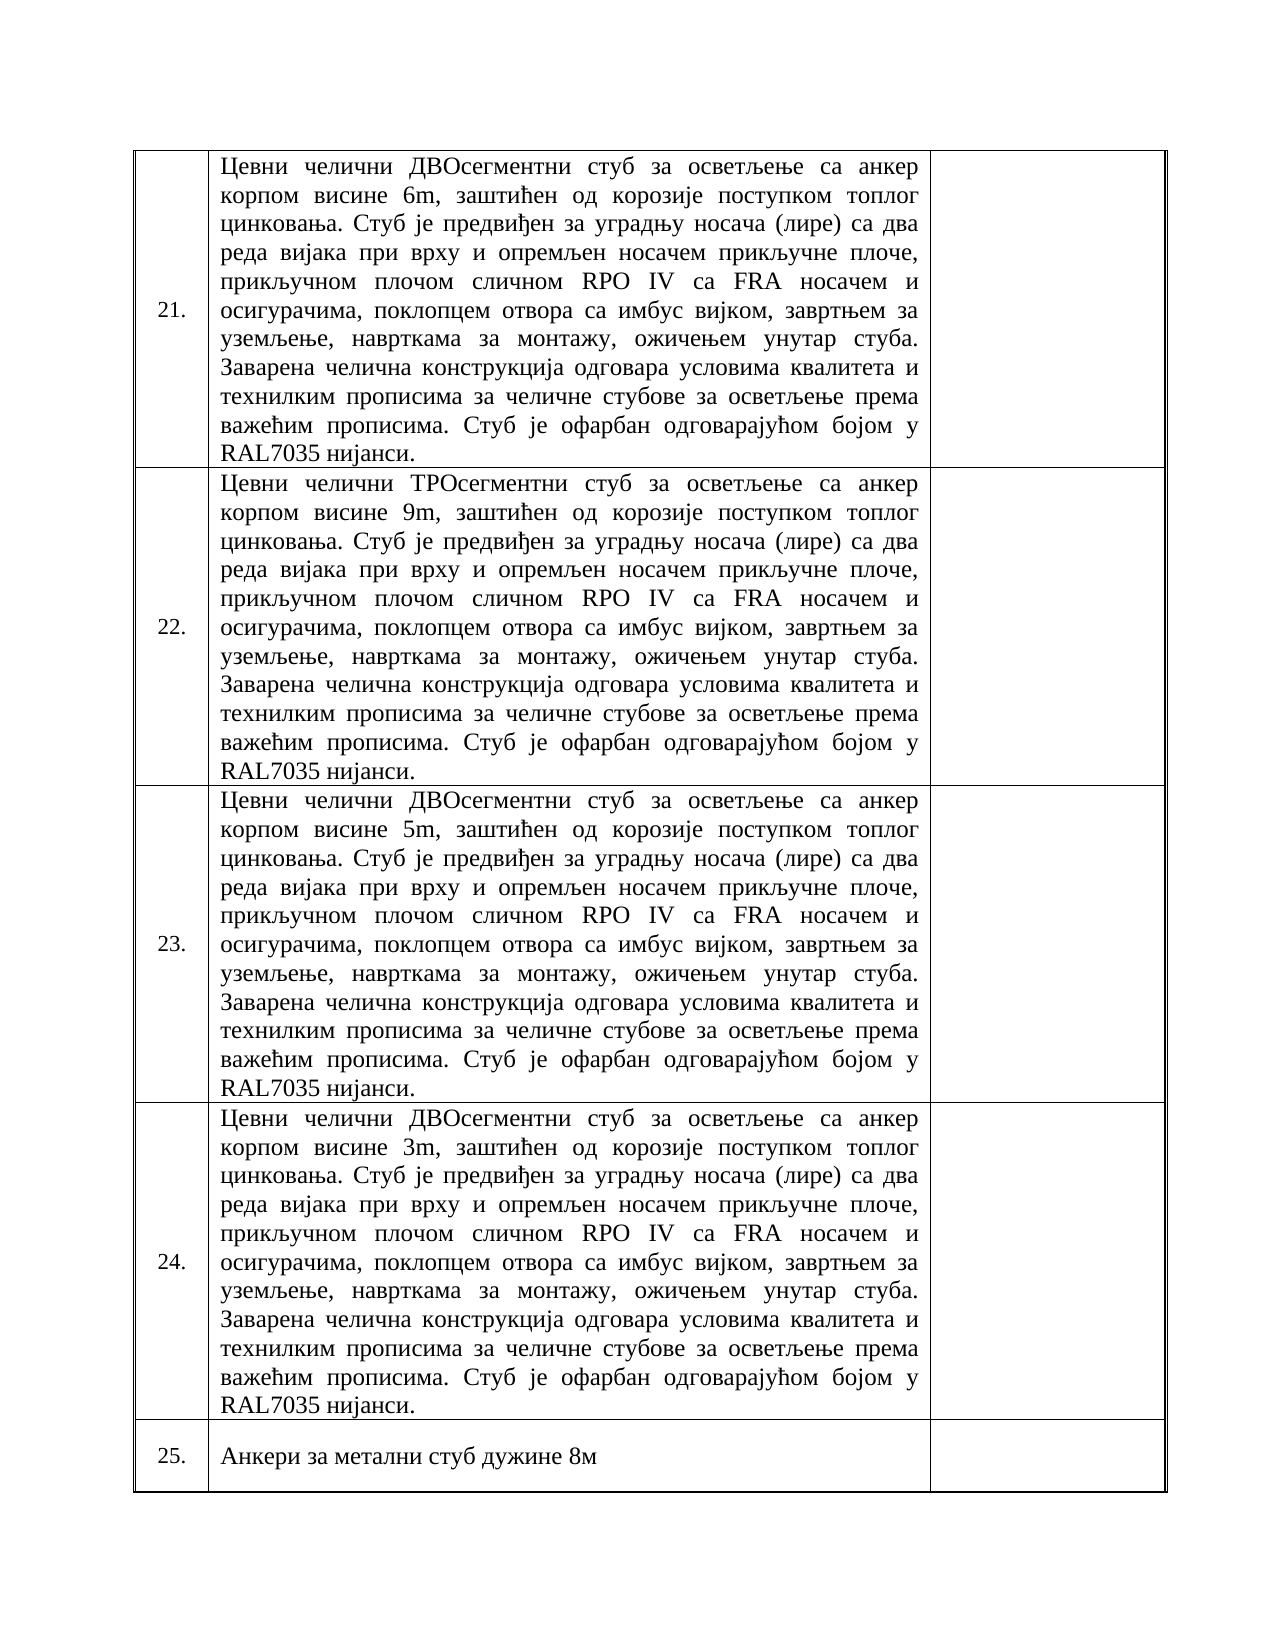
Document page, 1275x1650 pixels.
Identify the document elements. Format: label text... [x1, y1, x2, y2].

table_cell 21. [136, 151, 208, 467]
table_cell 23. [136, 786, 208, 1102]
table_cell [931, 786, 1164, 1102]
table_cell Цевни челични ТРОсегментни стуб за осветљење са анкер корпом висине 9m, заштићен од корозије поступком топлог цинковања. Стуб је предвиђен за уградњу носача (лире) са два реда вијака при врху и опремљен носачем прикључне плоче, прикључном плочом сличном RPO IV са FRA носачем и осигурачима, поклопцем отвора са имбус вијком, завртњем за уземљење, наврткама за монтажу, ожичењем унутар стуба. Заварена челична конструкција одговара условима квалитета и технилким прописима за челичне стубове за осветљење према важећим прописима. Стуб је офарбан одговарајућом бојом у RAL7035 нијанси. [209, 468, 930, 784]
table_cell [931, 468, 1164, 784]
table_cell [931, 151, 1164, 467]
table_cell Цевни челични ДВОсегментни стуб за осветљење са анкер корпом висине 6m, заштићен од корозије поступком топлог цинковања. Стуб је предвиђен за уградњу носача (лире) са два реда вијака при врху и опремљен носачем прикључне плоче, прикључном плочом сличном RPO IV са FRA носачем и осигурачима, поклопцем отвора са имбус вијком, завртњем за уземљење, наврткама за монтажу, ожичењем унутар стуба. Заварена челична конструкција одговара условима квалитета и технилким прописима за челичне стубове за осветљење према важећим прописима. Стуб је офарбан одговарајућом бојом у RAL7035 нијанси. [209, 151, 930, 467]
table_cell Цевни челични ДВОсегментни стуб за осветљење са анкер корпом висине 5m, заштићен од корозије поступком топлог цинковања. Стуб је предвиђен за уградњу носача (лире) са два реда вијака при врху и опремљен носачем прикључне плоче, прикључном плочом сличном RPO IV са FRA носачем и осигурачима, поклопцем отвора са имбус вијком, завртњем за уземљење, наврткама за монтажу, ожичењем унутар стуба. Заварена челична конструкција одговара условима квалитета и технилким прописима за челичне стубове за осветљење према важећим прописима. Стуб је офарбан одговарајућом бојом у RAL7035 нијанси. [209, 786, 930, 1102]
table_cell [931, 1420, 1164, 1491]
table_cell 24. [136, 1103, 208, 1419]
table_cell Цевни челични ДВОсегментни стуб за осветљење са анкер корпом висине 3m, заштићен од корозије поступком топлог цинковања. Стуб је предвиђен за уградњу носача (лире) са два реда вијака при врху и опремљен носачем прикључне плоче, прикључном плочом сличном RPO IV са FRA носачем и осигурачима, поклопцем отвора са имбус вијком, завртњем за уземљење, наврткама за монтажу, ожичењем унутар стуба. Заварена челична конструкција одговара условима квалитета и технилким прописима за челичне стубове за осветљење према важећим прописима. Стуб је офарбан одговарајућом бојом у RAL7035 нијанси. [209, 1103, 930, 1419]
table_cell Анкери за метални стуб дужине 8м [209, 1420, 930, 1491]
table_cell 25. [136, 1420, 208, 1491]
table_cell 22. [136, 468, 208, 784]
table_cell [931, 1103, 1164, 1419]
